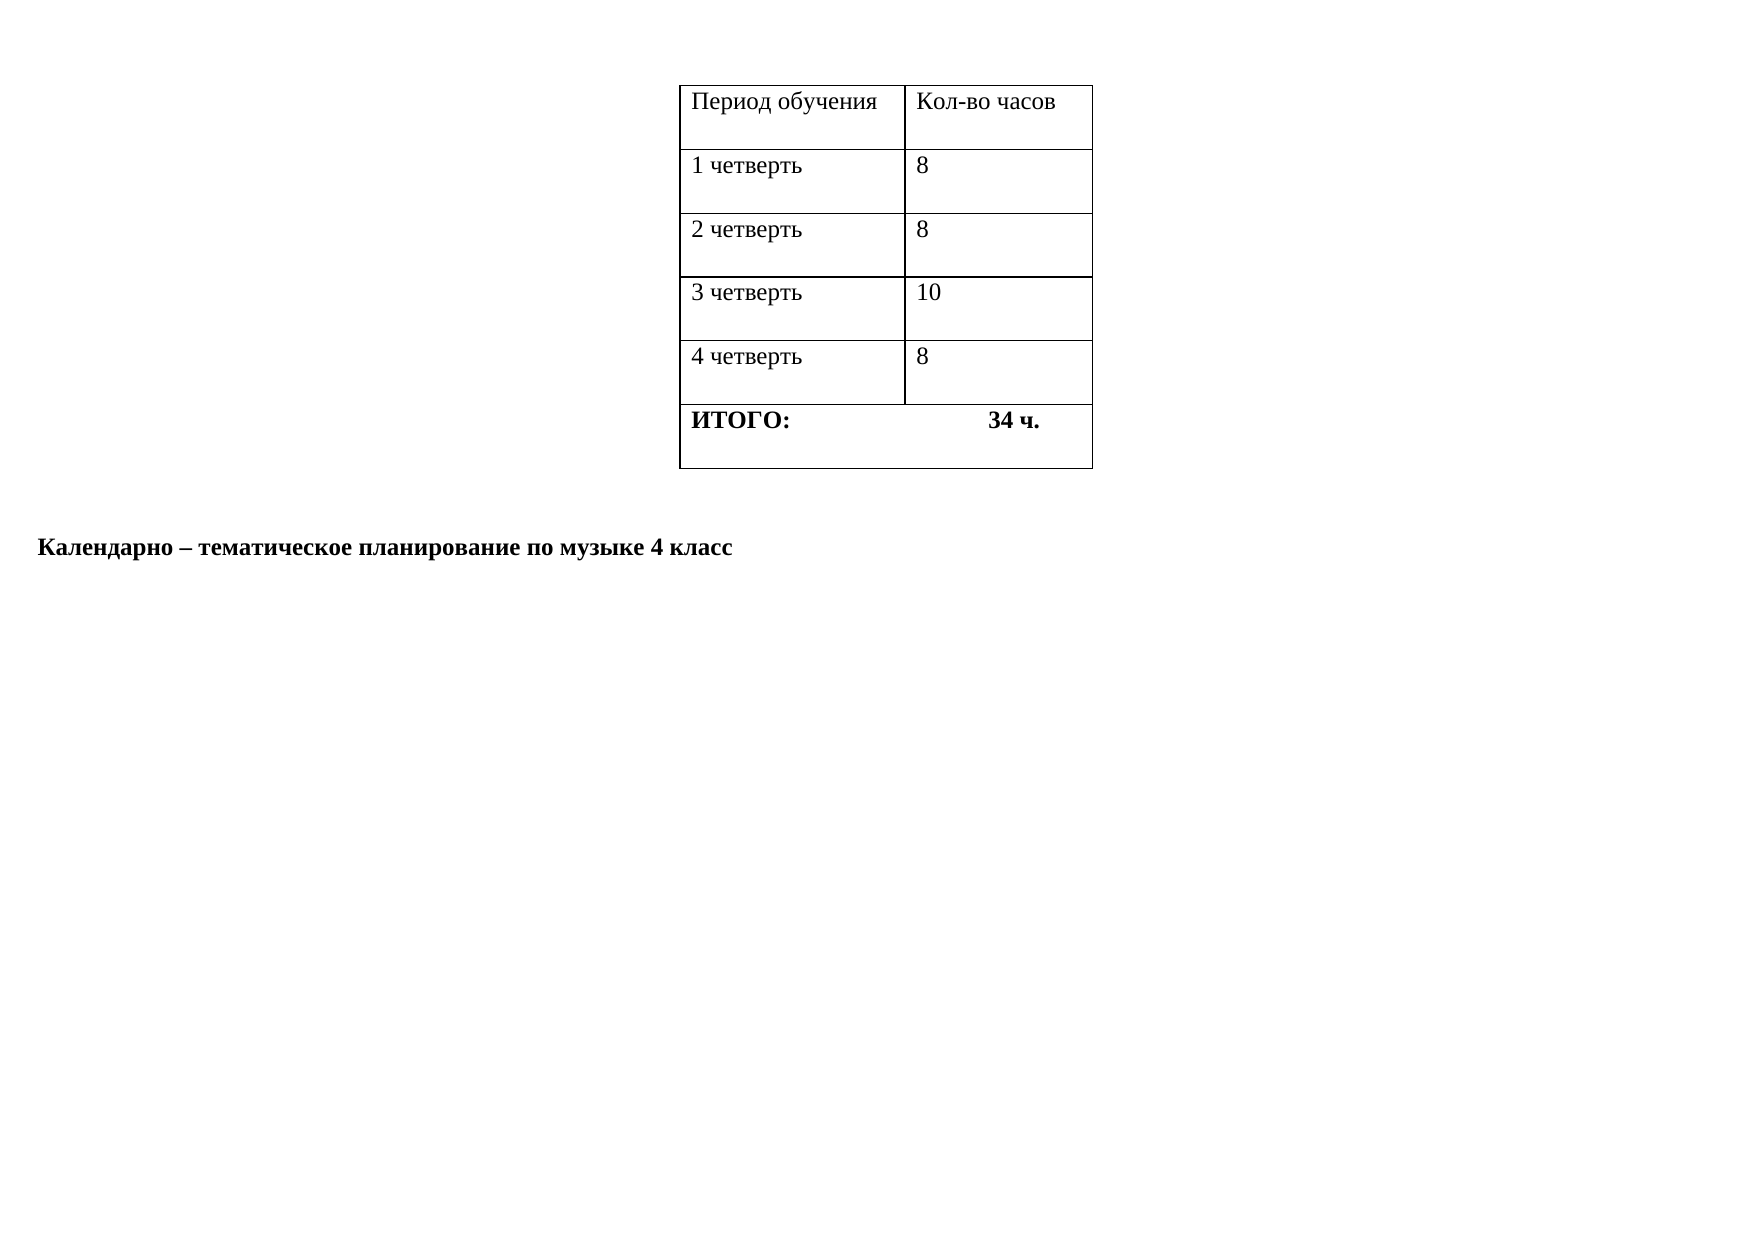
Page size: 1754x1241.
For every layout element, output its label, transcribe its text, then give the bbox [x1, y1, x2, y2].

table_cell 10 [906, 278, 1092, 340]
table_header Кол-во часов [906, 86, 1092, 149]
table_cell 1 четверть [681, 150, 904, 213]
table_cell 3 четверть [681, 278, 904, 340]
table_header Период обучения [681, 86, 904, 149]
table_cell 8 [906, 341, 1092, 404]
table_cell 8 [906, 150, 1092, 213]
table_cell 4 четверть [681, 341, 904, 404]
table_cell ИТОГО: 34 ч. [681, 405, 1092, 468]
text Календарно – тематическое планирование по музыке 4 класс [37, 532, 1735, 560]
table_cell 8 [906, 214, 1092, 276]
table_cell 2 четверть [681, 214, 904, 276]
